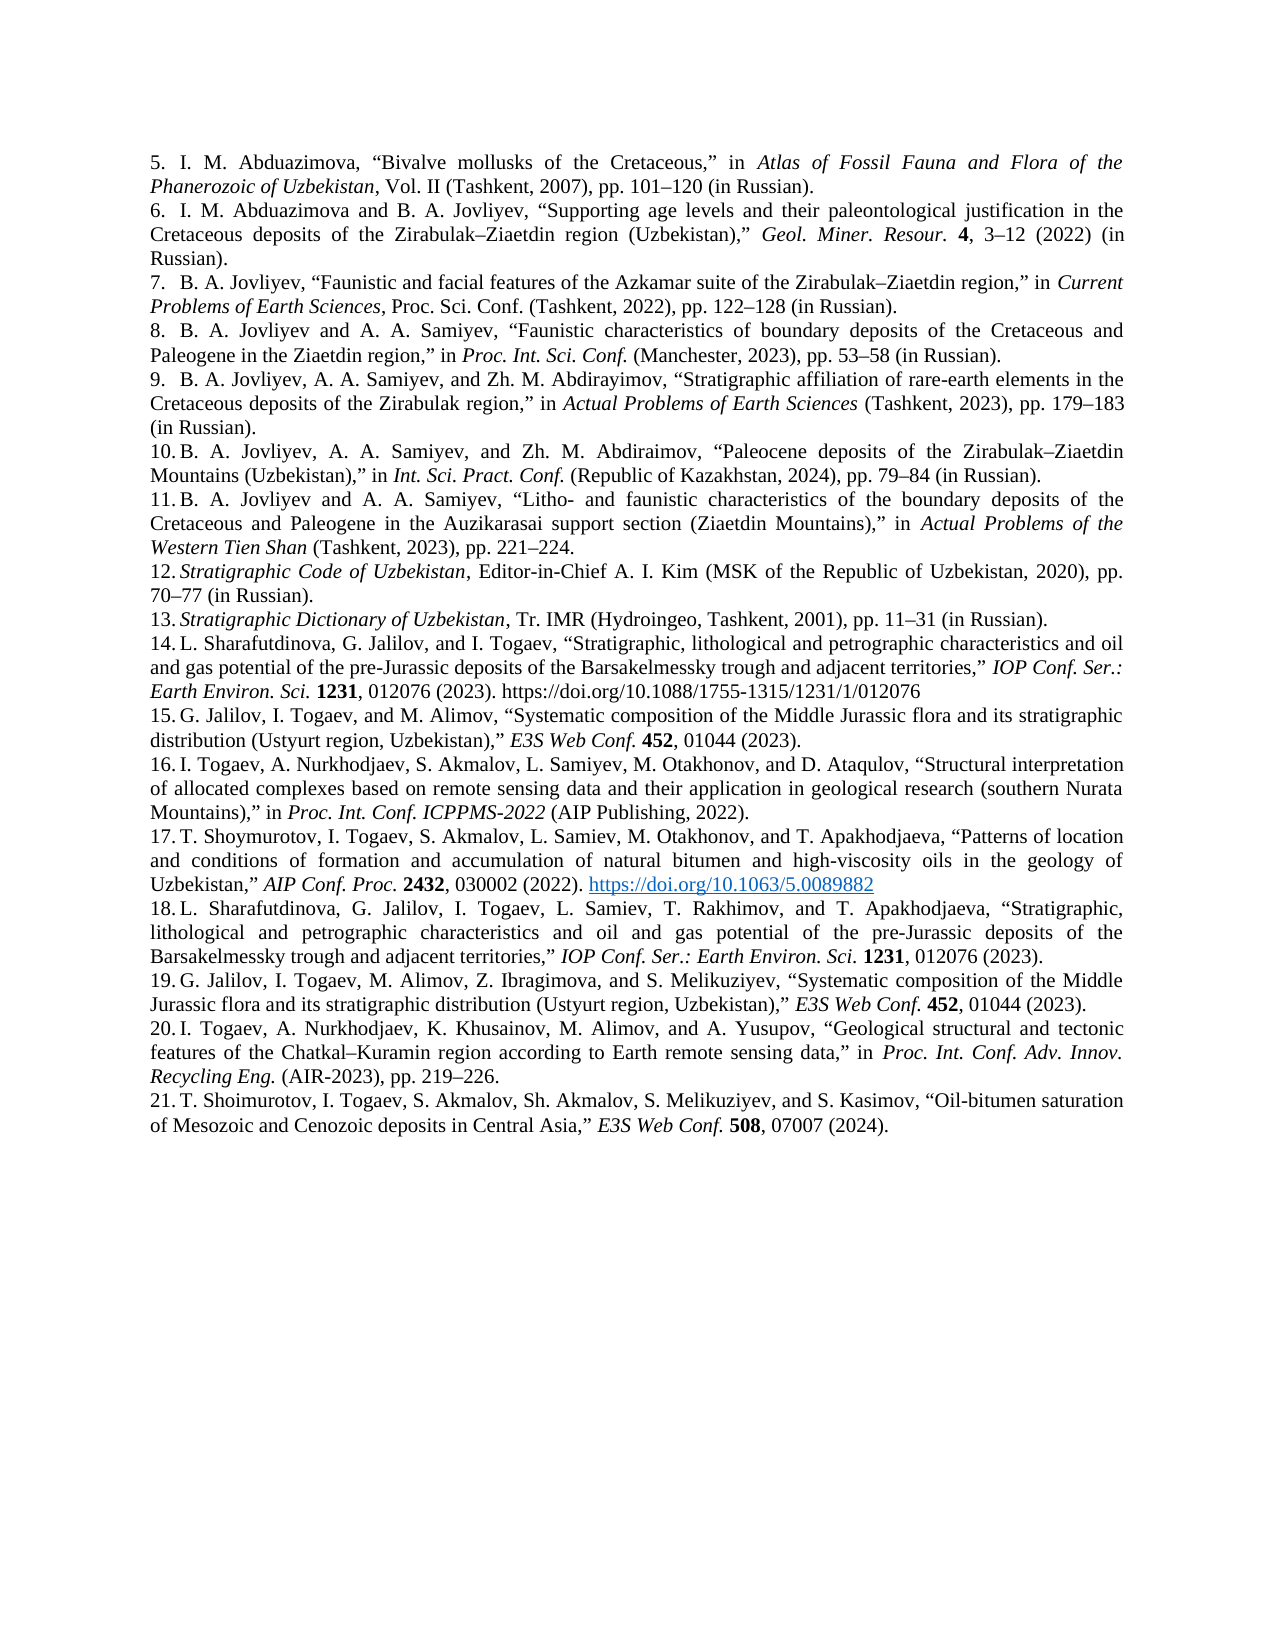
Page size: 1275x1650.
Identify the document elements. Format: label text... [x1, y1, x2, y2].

list I. M. Abduazimova, “Bivalve mollusks of the Cretaceous,” in Atlas of Fossil Fauna and Flora of the Phanerozoic of Uzbekistan, Vol. II (Tashkent, 2007), pp. 101–120 (in Russian). [150, 150, 1125, 198]
list L. Sharafutdinova, G. Jalilov, I. Togaev, L. Samiev, T. Rakhimov, and T. Apakhodjaeva, “Stratigraphic, lithological and petrographic characteristics and oil and gas potential of the pre-Jurassic deposits of the Barsakelmessky trough and adjacent territories,” IOP Conf. Ser.: Earth Environ. Sci. 1231, 012076 (2023). [150, 896, 1125, 968]
list I. Togaev, A. Nurkhodjaev, S. Akmalov, L. Samiyev, M. Otakhonov, and D. Ataqulov, “Structural interpretation of allocated complexes based on remote sensing data and their application in geological research (southern Nurata Mountains),” in Proc. Int. Conf. ICPPMS-2022 (AIP Publishing, 2022). [150, 752, 1125, 824]
list Stratigraphic Dictionary of Uzbekistan, Tr. IMR (Hydroingeo, Tashkent, 2001), pp. 11–31 (in Russian). [150, 607, 1125, 631]
list I. Togaev, A. Nurkhodjaev, K. Khusainov, M. Alimov, and A. Yusupov, “Geological structural and tectonic features of the Chatkal–Kuramin region according to Earth remote sensing data,” in Proc. Int. Conf. Adv. Innov. Recycling Eng. (AIR-2023), pp. 219–226. [150, 1016, 1125, 1088]
list B. A. Jovliyev and A. A. Samiyev, “Litho- and faunistic characteristics of the boundary deposits of the Cretaceous and Paleogene in the Auzikarasai support section (Ziaetdin Mountains),” in Actual Problems of the Western Tien Shan (Tashkent, 2023), pp. 221–224. [150, 487, 1125, 559]
list G. Jalilov, I. Togaev, and M. Alimov, “Systematic composition of the Middle Jurassic flora and its stratigraphic distribution (Ustyurt region, Uzbekistan),” E3S Web Conf. 452, 01044 (2023). [150, 703, 1125, 752]
list B. A. Jovliyev, A. A. Samiyev, and Zh. M. Abdirayimov, “Stratigraphic affiliation of rare-earth elements in the Cretaceous deposits of the Zirabulak region,” in Actual Problems of Earth Sciences (Tashkent, 2023), pp. 179–183 (in Russian). [150, 367, 1125, 439]
list B. A. Jovliyev, A. A. Samiyev, and Zh. M. Abdiraimov, “Paleocene deposits of the Zirabulak–Ziaetdin Mountains (Uzbekistan),” in Int. Sci. Pract. Conf. (Republic of Kazakhstan, 2024), pp. 79–84 (in Russian). [150, 439, 1125, 487]
list B. A. Jovliyev and A. A. Samiyev, “Faunistic characteristics of boundary deposits of the Cretaceous and Paleogene in the Ziaetdin region,” in Proc. Int. Sci. Conf. (Manchester, 2023), pp. 53–58 (in Russian). [150, 318, 1125, 367]
list B. A. Jovliyev, “Faunistic and facial features of the Azkamar suite of the Zirabulak–Ziaetdin region,” in Current Problems of Earth Sciences, Proc. Sci. Conf. (Tashkent, 2022), pp. 122–128 (in Russian). [150, 270, 1125, 318]
list T. Shoymurotov, I. Togaev, S. Akmalov, L. Samiev, M. Otakhonov, and T. Apakhodjaeva, “Patterns of location and conditions of formation and accumulation of natural bitumen and high-viscosity oils in the geology of Uzbekistan,” AIP Conf. Proc. 2432, 030002 (2022). https://doi.org/10.1063/5.0089882 [150, 824, 1125, 896]
list G. Jalilov, I. Togaev, M. Alimov, Z. Ibragimova, and S. Melikuziyev, “Systematic composition of the Middle Jurassic flora and its stratigraphic distribution (Ustyurt region, Uzbekistan),” E3S Web Conf. 452, 01044 (2023). [150, 968, 1125, 1016]
list T. Shoimurotov, I. Togaev, S. Akmalov, Sh. Akmalov, S. Melikuziyev, and S. Kasimov, “Oil-bitumen saturation of Mesozoic and Cenozoic deposits in Central Asia,” E3S Web Conf. 508, 07007 (2024). [150, 1088, 1125, 1137]
list L. Sharafutdinova, G. Jalilov, and I. Togaev, “Stratigraphic, lithological and petrographic characteristics and oil and gas potential of the pre-Jurassic deposits of the Barsakelmessky trough and adjacent territories,” IOP Conf. Ser.: Earth Environ. Sci. 1231, 012076 (2023). https://doi.org/10.1088/1755-1315/1231/1/012076 [150, 631, 1125, 703]
list I. M. Abduazimova and B. A. Jovliyev, “Supporting age levels and their paleontological justification in the Cretaceous deposits of the Zirabulak–Ziaetdin region (Uzbekistan),” Geol. Miner. Resour. 4, 3–12 (2022) (in Russian). [150, 198, 1125, 270]
list Stratigraphic Code of Uzbekistan, Editor-in-Chief A. I. Kim (MSK of the Republic of Uzbekistan, 2020), pp. 70–77 (in Russian). [150, 559, 1125, 607]
